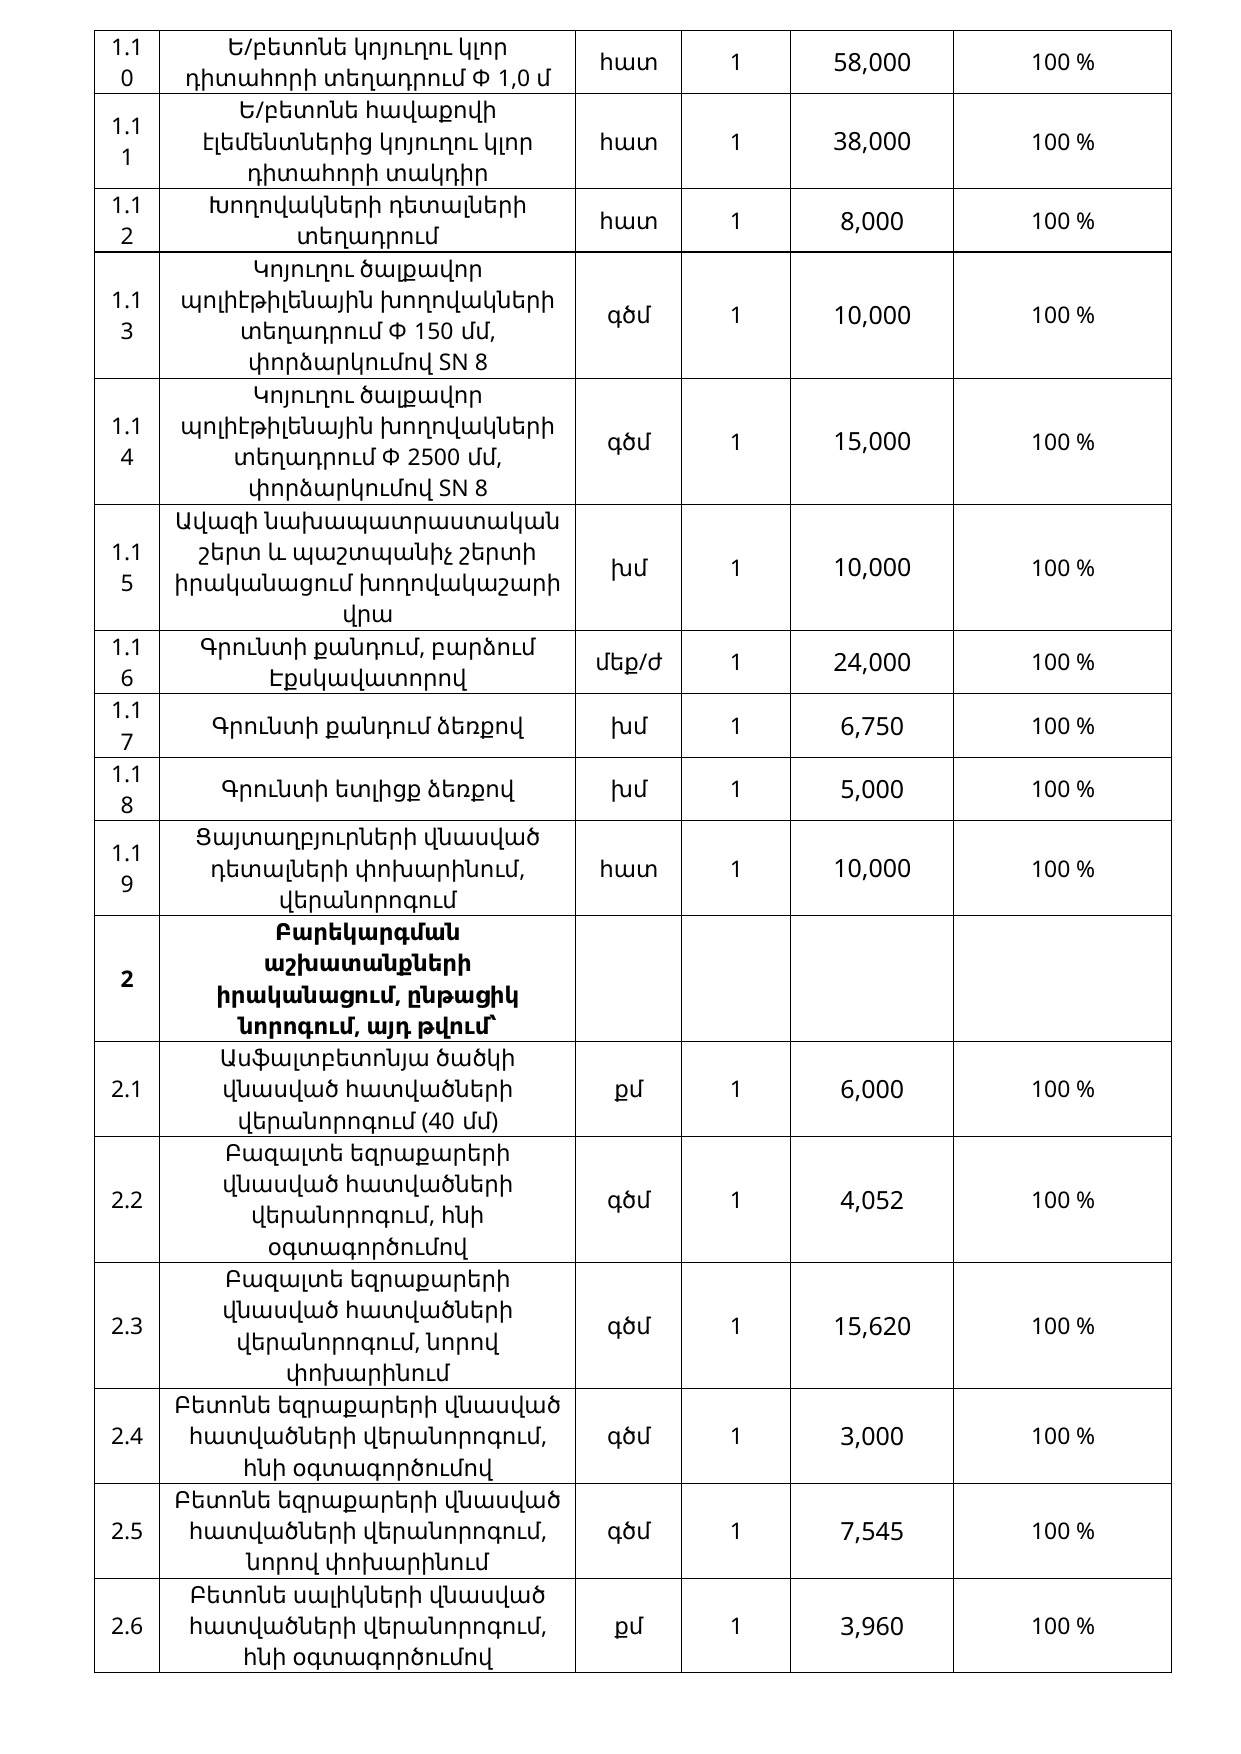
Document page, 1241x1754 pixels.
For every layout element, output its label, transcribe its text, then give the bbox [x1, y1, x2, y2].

table_cell 58,000 [791, 31, 953, 93]
table_cell 100 % [954, 31, 1171, 93]
table_cell 1.14 [95, 379, 159, 503]
table_cell մեք/ժ [576, 631, 681, 693]
table_cell 6,750 [791, 694, 953, 757]
table_cell [791, 916, 953, 1041]
table_cell Բազալտե եզրաքարերի վնասված հատվածների վերանորոգում, հնի օգտագործումով [160, 1137, 575, 1262]
table_cell 1 [682, 1484, 790, 1577]
table_cell 1.13 [95, 253, 159, 377]
table_cell 1.16 [95, 631, 159, 693]
table_cell 15,000 [791, 379, 953, 503]
table_cell 1 [682, 505, 790, 629]
table_cell գծմ [576, 379, 681, 503]
table_cell 100 % [954, 189, 1171, 251]
table_cell 1.12 [95, 189, 159, 251]
table_cell [576, 916, 681, 1041]
table_cell 7,545 [791, 1484, 953, 1577]
table_cell Բետոնե եզրաքարերի վնասված հատվածների վերանորոգում, նորով փոխարինում [160, 1484, 575, 1577]
table_cell 1 [682, 379, 790, 503]
table_cell 38,000 [791, 94, 953, 188]
table_cell գծմ [576, 253, 681, 377]
table_cell Կոյուղու ծալքավոր պոլիէթիլենային խողովակների տեղադրում Ф 2500 մմ, փորձարկումով SN 8 [160, 379, 575, 503]
table_cell 1 [682, 821, 790, 915]
table_cell 24,000 [791, 631, 953, 693]
table_cell Բետոնե սալիկների վնասված հատվածների վերանորոգում, հնի օգտագործումով [160, 1579, 575, 1672]
table_cell 1 [682, 189, 790, 251]
table_cell 8,000 [791, 189, 953, 251]
table_cell 1 [682, 1389, 790, 1483]
table_cell [682, 916, 790, 1041]
table_cell 1 [682, 1137, 790, 1262]
table_cell 100 % [954, 694, 1171, 757]
table_cell 1.15 [95, 505, 159, 629]
table_cell 2.2 [95, 1137, 159, 1262]
table_cell 100 % [954, 631, 1171, 693]
table_cell 100 % [954, 1137, 1171, 1262]
table_cell Բազալտե եզրաքարերի վնասված հատվածների վերանորոգում, նորով փոխարինում [160, 1263, 575, 1388]
table_cell 100 % [954, 1389, 1171, 1483]
table_cell 1.19 [95, 821, 159, 915]
table_cell 3,960 [791, 1579, 953, 1672]
table_cell 1.18 [95, 758, 159, 820]
table_cell 100 % [954, 253, 1171, 377]
table_cell Ե/բետոնե հավաքովի էլեմենտներից կոյուղու կլոր դիտահորի տակդիր [160, 94, 575, 188]
table_cell [954, 916, 1171, 1041]
table_cell հատ [576, 94, 681, 188]
table_cell քմ [576, 1579, 681, 1672]
table_cell 2.5 [95, 1484, 159, 1577]
table_cell 1 [682, 1042, 790, 1136]
table_cell 1 [682, 253, 790, 377]
table_cell 100 % [954, 1484, 1171, 1577]
table_cell 2.4 [95, 1389, 159, 1483]
table_cell 2 [95, 916, 159, 1041]
table_cell 1 [682, 1579, 790, 1672]
table_cell 1.11 [95, 94, 159, 188]
table_cell 100 % [954, 758, 1171, 820]
table_cell 1 [682, 1263, 790, 1388]
table_cell 3,000 [791, 1389, 953, 1483]
table_cell գծմ [576, 1484, 681, 1577]
table_cell հատ [576, 821, 681, 915]
table_cell 1 [682, 758, 790, 820]
table_cell խմ [576, 758, 681, 820]
table_cell 2.3 [95, 1263, 159, 1388]
table_cell հատ [576, 31, 681, 93]
table_cell 100 % [954, 821, 1171, 915]
table_cell 2.6 [95, 1579, 159, 1672]
table_cell 1 [682, 694, 790, 757]
table_cell 15,620 [791, 1263, 953, 1388]
table_cell Ցայտաղբյուրների վնասված դետալների փոխարինում, վերանորոգում [160, 821, 575, 915]
table_cell գծմ [576, 1137, 681, 1262]
table_cell 10,000 [791, 505, 953, 629]
table_cell 4,052 [791, 1137, 953, 1262]
table_cell 100 % [954, 1579, 1171, 1672]
table_cell քմ [576, 1042, 681, 1136]
table_cell 100 % [954, 379, 1171, 503]
table_cell Ավազի նախապատրաստական շերտ և պաշտպանիչ շերտի իրականացում խողովակաշարի վրա [160, 505, 575, 629]
table_cell գծմ [576, 1263, 681, 1388]
table_cell Գրունտի քանդում, բարձում Էքսկավատորով [160, 631, 575, 693]
table_cell Բետոնե եզրաքարերի վնասված հատվածների վերանորոգում, հնի օգտագործումով [160, 1389, 575, 1483]
table_cell Կոյուղու ծալքավոր պոլիէթիլենային խողովակների տեղադրում Ф 150 մմ, փորձարկումով SN 8 [160, 253, 575, 377]
table_cell 1.10 [95, 31, 159, 93]
table_cell 1.17 [95, 694, 159, 757]
table_cell Գրունտի քանդում ձեռքով [160, 694, 575, 757]
table_cell Խողովակների դետալների տեղադրում [160, 189, 575, 251]
table_cell խմ [576, 694, 681, 757]
table_cell խմ [576, 505, 681, 629]
table_cell 1 [682, 631, 790, 693]
table_cell 10,000 [791, 253, 953, 377]
table_cell Բարեկարգման աշխատանքների իրականացում, ընթացիկ նորոգում, այդ թվում՝ [160, 916, 575, 1041]
table_cell 6,000 [791, 1042, 953, 1136]
table_cell 2.1 [95, 1042, 159, 1136]
table_cell Ասֆալտբետոնյա ծածկի վնասված հատվածների վերանորոգում (40 մմ) [160, 1042, 575, 1136]
table_cell Գրունտի ետլիցք ձեռքով [160, 758, 575, 820]
table_cell 100 % [954, 505, 1171, 629]
table_cell 100 % [954, 1263, 1171, 1388]
table_cell 1 [682, 94, 790, 188]
table_cell 10,000 [791, 821, 953, 915]
table_cell 5,000 [791, 758, 953, 820]
table_cell 1 [682, 31, 790, 93]
table_cell 100 % [954, 94, 1171, 188]
table_cell 100 % [954, 1042, 1171, 1136]
table_cell գծմ [576, 1389, 681, 1483]
table_cell հատ [576, 189, 681, 251]
table_cell Ե/բետոնե կոյուղու կլոր դիտահորի տեղադրում Ф 1,0 մ [160, 31, 575, 93]
